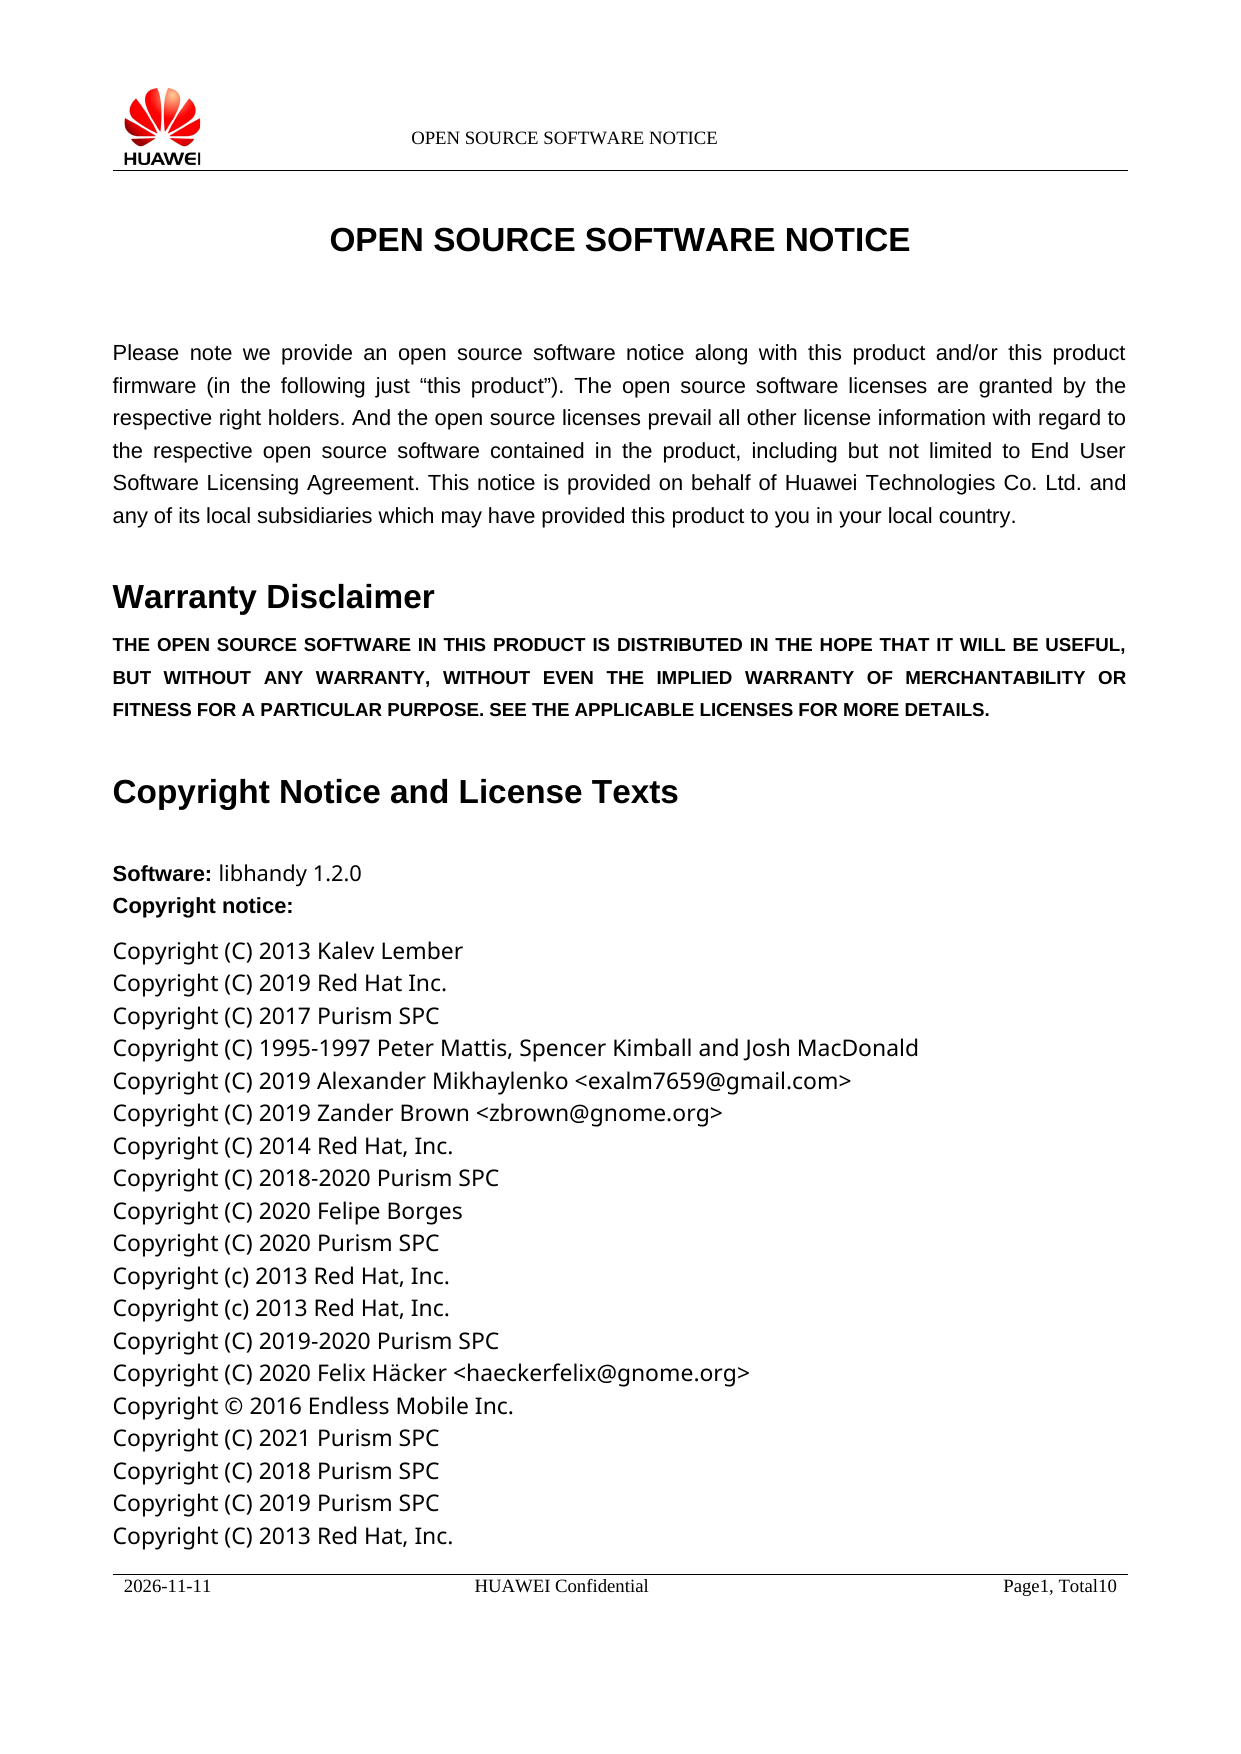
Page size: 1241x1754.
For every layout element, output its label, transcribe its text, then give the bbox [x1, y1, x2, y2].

text The open source software in this product is distributed in the hope that it will be useful, but WITHOUT ANY WARRANTY, without even the implied warranty of MERCHANTABILITY or FITNESS FOR A PARTICULAR PURPOSE. See the applicable licenses for more details. [112, 629, 1128, 726]
text Copyright Notice and License Texts [112, 759, 1128, 824]
picture [124, 88, 201, 165]
text Copyright notice: [112, 889, 1128, 921]
text OPEN SOURCE SOFTWARE NOTICE [112, 206, 1128, 271]
text Warranty Disclaimer [112, 564, 1128, 629]
title Software: libhandy 1.2.0 [112, 856, 1128, 889]
text Please note we provide an open source software notice along with this product and/or this product firmware (in the following just “this product”). The open source software licenses are granted by the respective right holders. And the open source licenses prevail all other license information with regard to the respective open source software contained in the product, including but not limited to End User Software Licensing Agreement. This notice is provided on behalf of Huawei Technologies Co. Ltd. and any of its local subsidiaries which may have provided this product to you in your local country. [112, 336, 1128, 531]
